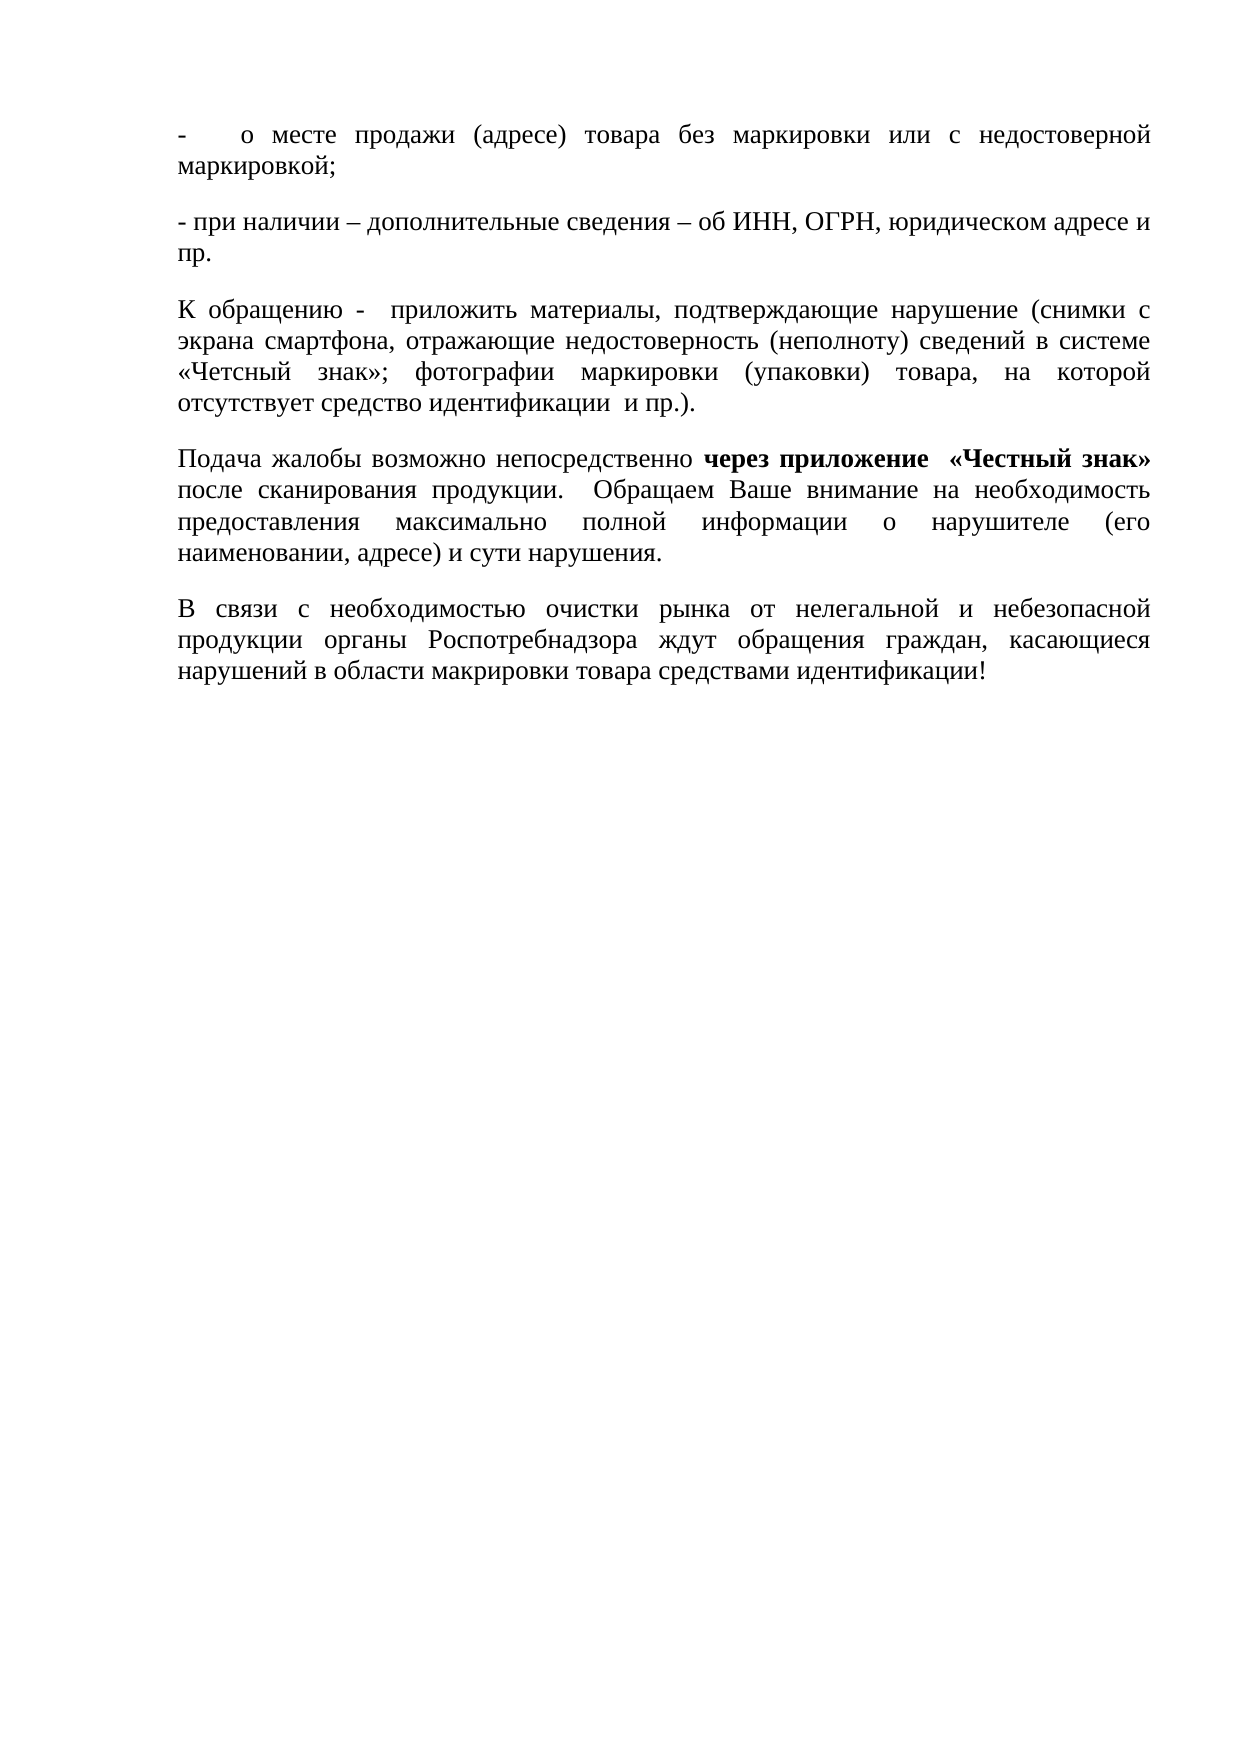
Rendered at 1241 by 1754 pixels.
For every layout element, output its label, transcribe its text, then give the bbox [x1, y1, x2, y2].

text - при наличии – дополнительные сведения – об ИНН, ОГРН, юридическом адресе и пр. [177, 205, 1152, 268]
text - о месте продажи (адресе) товара без маркировки или с недостоверной маркировкой; [177, 118, 1152, 180]
text В связи с необходимостью очистки рынка от нелегальной и небезопасной продукции органы Роспотребнадзора ждут обращения граждан, касающиеся нарушений в области макрировки товара средствами идентификации! [177, 592, 1152, 685]
text К обращению - приложить материалы, подтверждающие нарушение (снимки с экрана смартфона, отражающие недостоверность (неполноту) сведений в системе «Четсный знак»; фотографии маркировки (упаковки) товара, на которой отсутствует средство идентификации и пр.). [177, 293, 1152, 417]
text Подача жалобы возможно непосредственно через приложение «Честный знак» после сканирования продукции. Обращаем Ваше внимание на необходимость предоставления максимально полной информации о нарушителе (его наименовании, адресе) и сути нарушения. [177, 442, 1152, 567]
